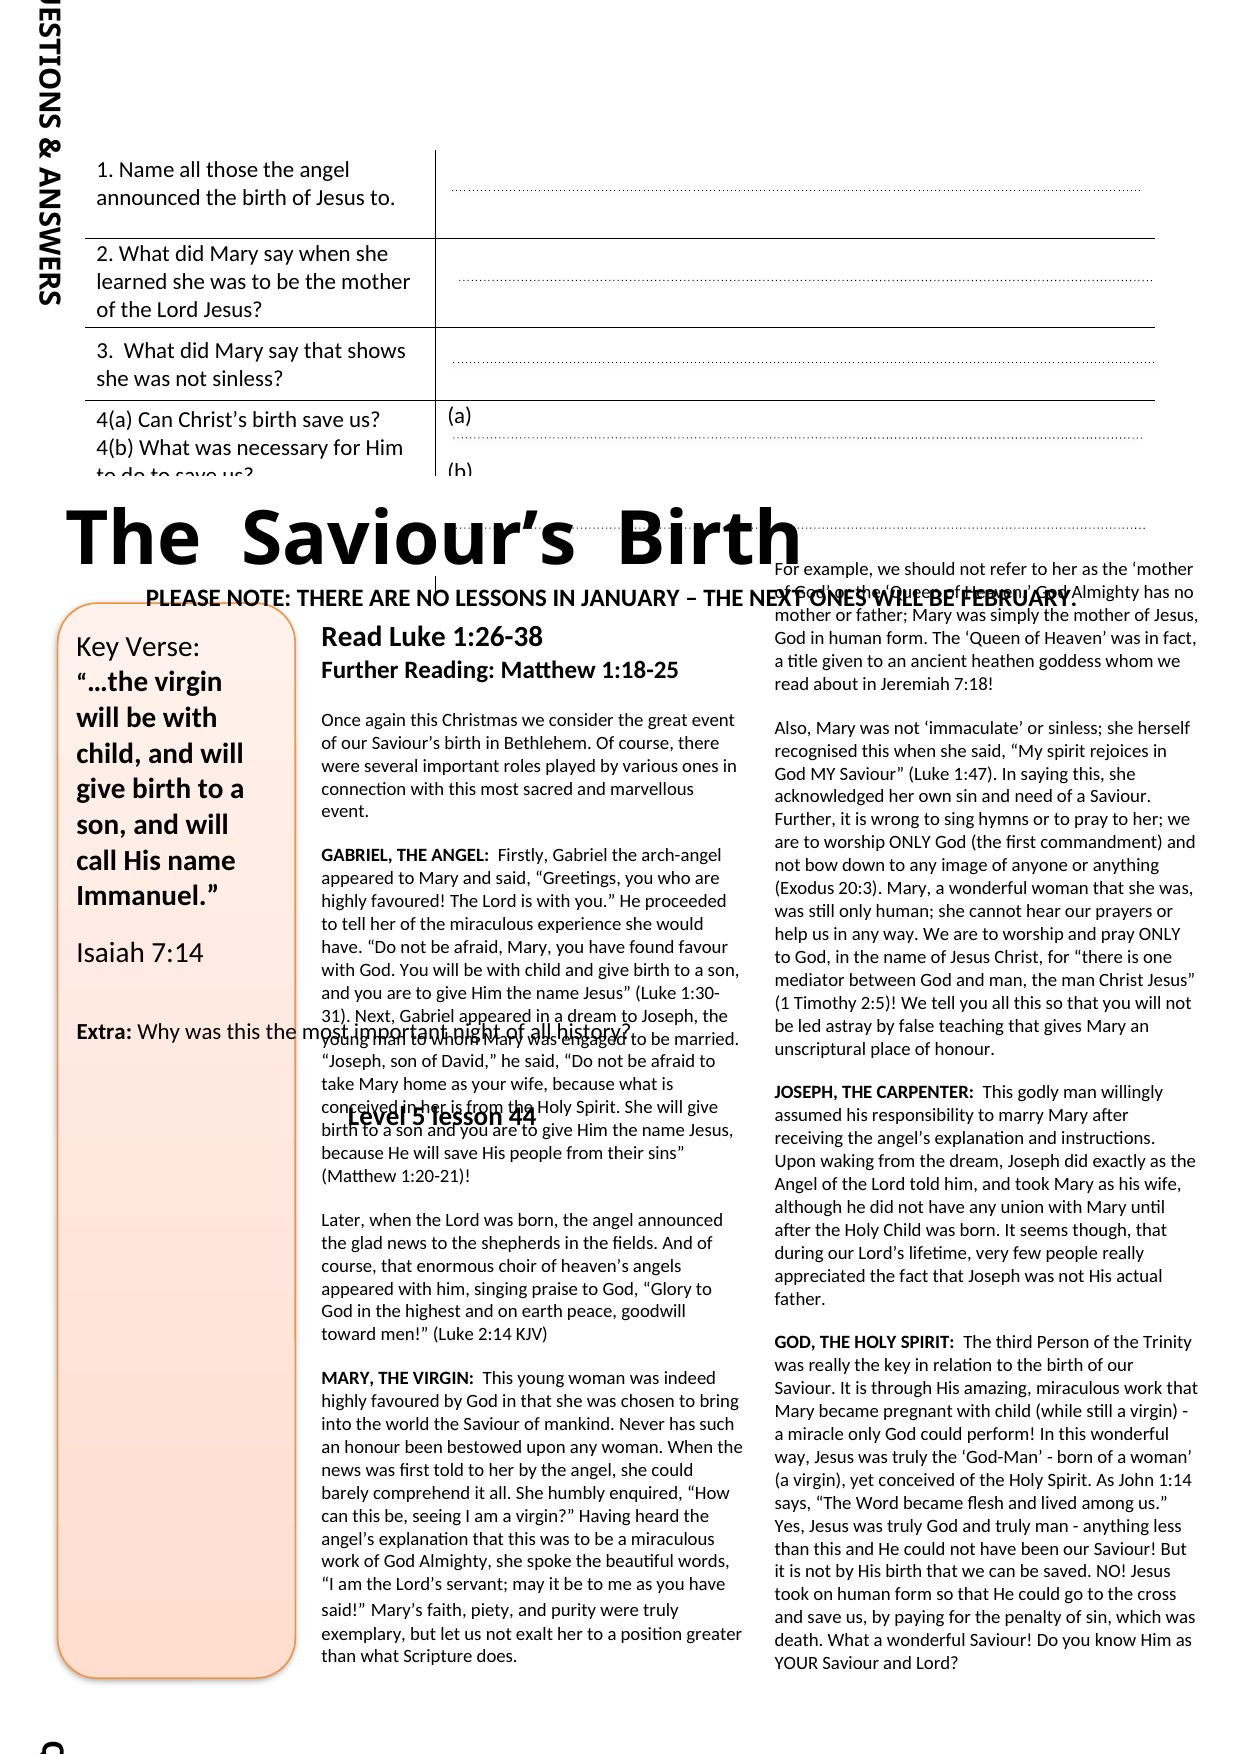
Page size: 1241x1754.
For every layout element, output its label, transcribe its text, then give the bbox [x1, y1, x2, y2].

table_cell [436, 328, 1155, 400]
table_cell (a) (b) [436, 401, 1155, 476]
table_cell [436, 576, 1155, 595]
table_cell [436, 239, 1155, 327]
table_header [436, 150, 1155, 238]
table_cell 4(a) Can Christ’s birth save us? 4(b) What was necessary for Him to do to save us? [85, 401, 435, 476]
table_cell 2. What did Mary say when she learned she was to be the mother of the Lord Jesus? [85, 239, 435, 327]
table_header 1. Name all those the angel announced the birth of Jesus to. [85, 150, 435, 238]
table_cell 3. What did Mary say that shows she was not sinless? [85, 328, 435, 400]
table_cell 5. Tell us what this saving work means to you personally. (Write to us if you need any further help). [85, 576, 435, 595]
